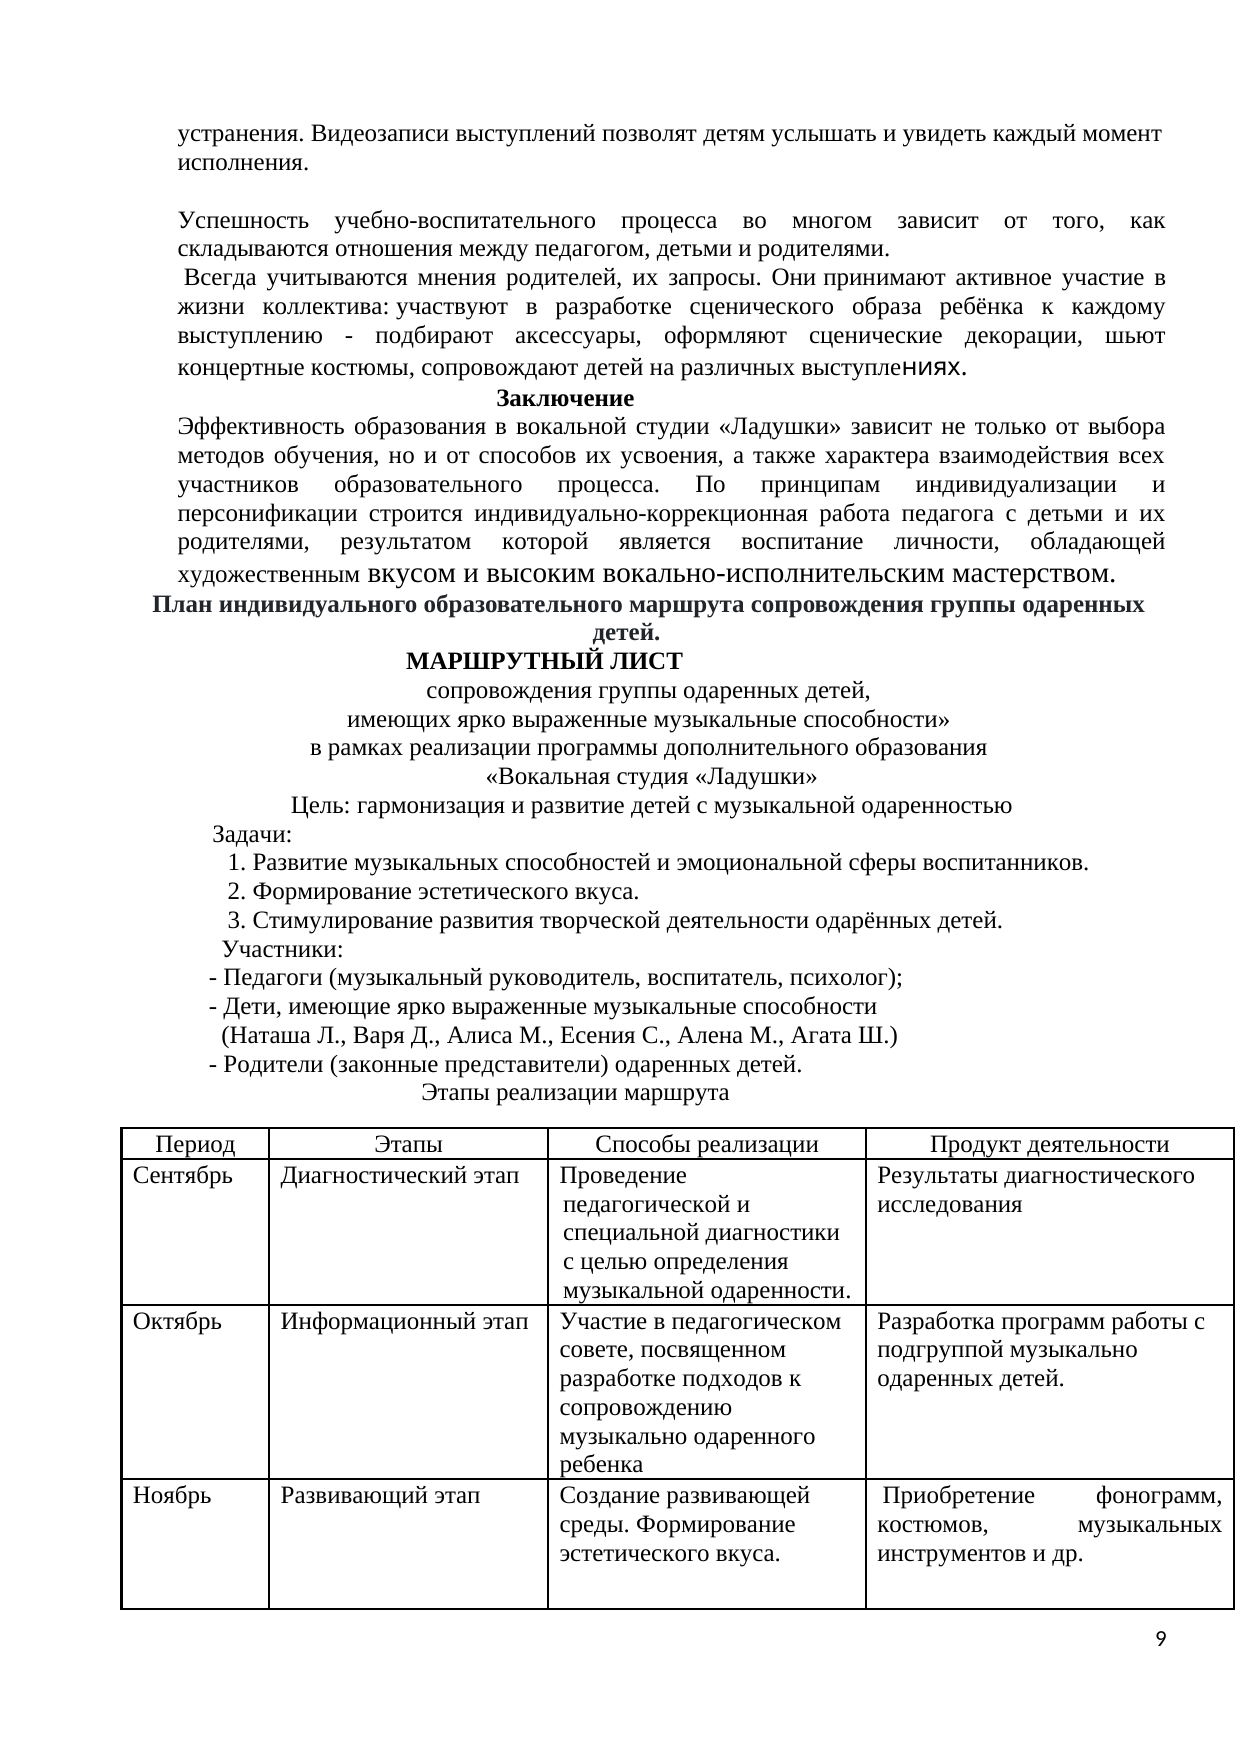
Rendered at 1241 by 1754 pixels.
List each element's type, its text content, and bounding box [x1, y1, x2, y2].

list Стимулирование развития творческой деятельности одарённых детей. [227, 905, 1166, 934]
text «Вокальная студия «Ладушки» [86, 761, 1166, 790]
table_header Способы реализации [549, 1129, 865, 1158]
text - Родители (законные представители) одаренных детей. [177, 1049, 1166, 1077]
text (Наташа Л., Варя Д., Алиса М., Есения С., Алена М., Агата Ш.) [116, 1020, 1166, 1049]
text Заключение [177, 383, 1166, 411]
table_cell Развивающий этап [270, 1480, 547, 1607]
text в рамках реализации программы дополнительного образования [86, 732, 1166, 761]
text Участники: [177, 934, 1166, 962]
text Успешность учебно-воспитательного процесса во многом зависит от того, как складываются отношения между педагогом, детьми и родителями. [177, 205, 1166, 262]
text - Дети, имеющие ярко выраженные музыкальные способности [116, 991, 1166, 1020]
list Развитие музыкальных способностей и эмоциональной сферы воспитанников. [227, 847, 1166, 876]
text сопровождения группы одаренных детей, [86, 675, 1166, 704]
text Цель: гармонизация и развитие детей с музыкальной одаренностью [86, 790, 1166, 819]
list Формирование эстетического вкуса. [227, 876, 1166, 905]
text Задачи: [86, 819, 1166, 847]
table_header Этапы [270, 1129, 547, 1158]
table_cell Диагностический этап [270, 1160, 547, 1304]
table_cell Проведение педагогической и специальной диагностики с целью определения музыкальной одаренности. [549, 1160, 865, 1304]
table_cell Сентябрь [123, 1160, 268, 1304]
text - Педагоги (музыкальный руководитель, воспитатель, психолог); [116, 962, 1166, 991]
text имеющих ярко выраженные музыкальные способности» [86, 704, 1166, 732]
text Этапы реализации маршрута [177, 1077, 1166, 1106]
text Эффективность образования в вокальной студии «Ладушки» зависит не только от выбора методов обучения, но и от способов их усвоения, а также характера взаимодействия всех участников образовательного процесса. По принципам индивидуализации и персонификации строится индивидуально-коррекционная работа педагога с детьми и их родителями, результатом которой является воспитание личности, обладающей художественным вкусом и высоким вокально-исполнительским мастерством. [177, 411, 1166, 589]
table_cell Создание развивающей среды. Формирование эстетического вкуса. [549, 1480, 865, 1607]
table_cell Информационный этап [270, 1306, 547, 1478]
table_header Продукт деятельности [867, 1129, 1233, 1158]
text МАРШРУТНЫЙ ЛИСТ [86, 646, 1166, 675]
table_cell Октябрь [123, 1306, 268, 1478]
table_header Период [123, 1129, 268, 1158]
table_cell Приобретение фонограмм, костюмов, музыкальных инструментов и др. [867, 1480, 1233, 1607]
text Всегда учитываются мнения родителей, их запросы. Они принимают активное участие в жизни коллектива: участвуют в разработке сценического образа ребёнка к каждому выступлению - подбирают аксессуары, оформляют сценические декорации, шьют концертные костюмы, сопровождают детей на различных выступлениях. [177, 262, 1166, 383]
text План индивидуального образовательного маршрута сопровождения группы одаренных детей. [86, 589, 1166, 646]
table_cell Ноябрь [123, 1480, 268, 1607]
table_cell Результаты диагностического исследования [867, 1160, 1233, 1304]
table_cell Разработка программ работы с подгруппой музыкально одаренных детей. [867, 1306, 1233, 1478]
table_cell Участие в педагогическом совете, посвященном разработке подходов к сопровождению музыкально одаренного ребенка [549, 1306, 865, 1478]
